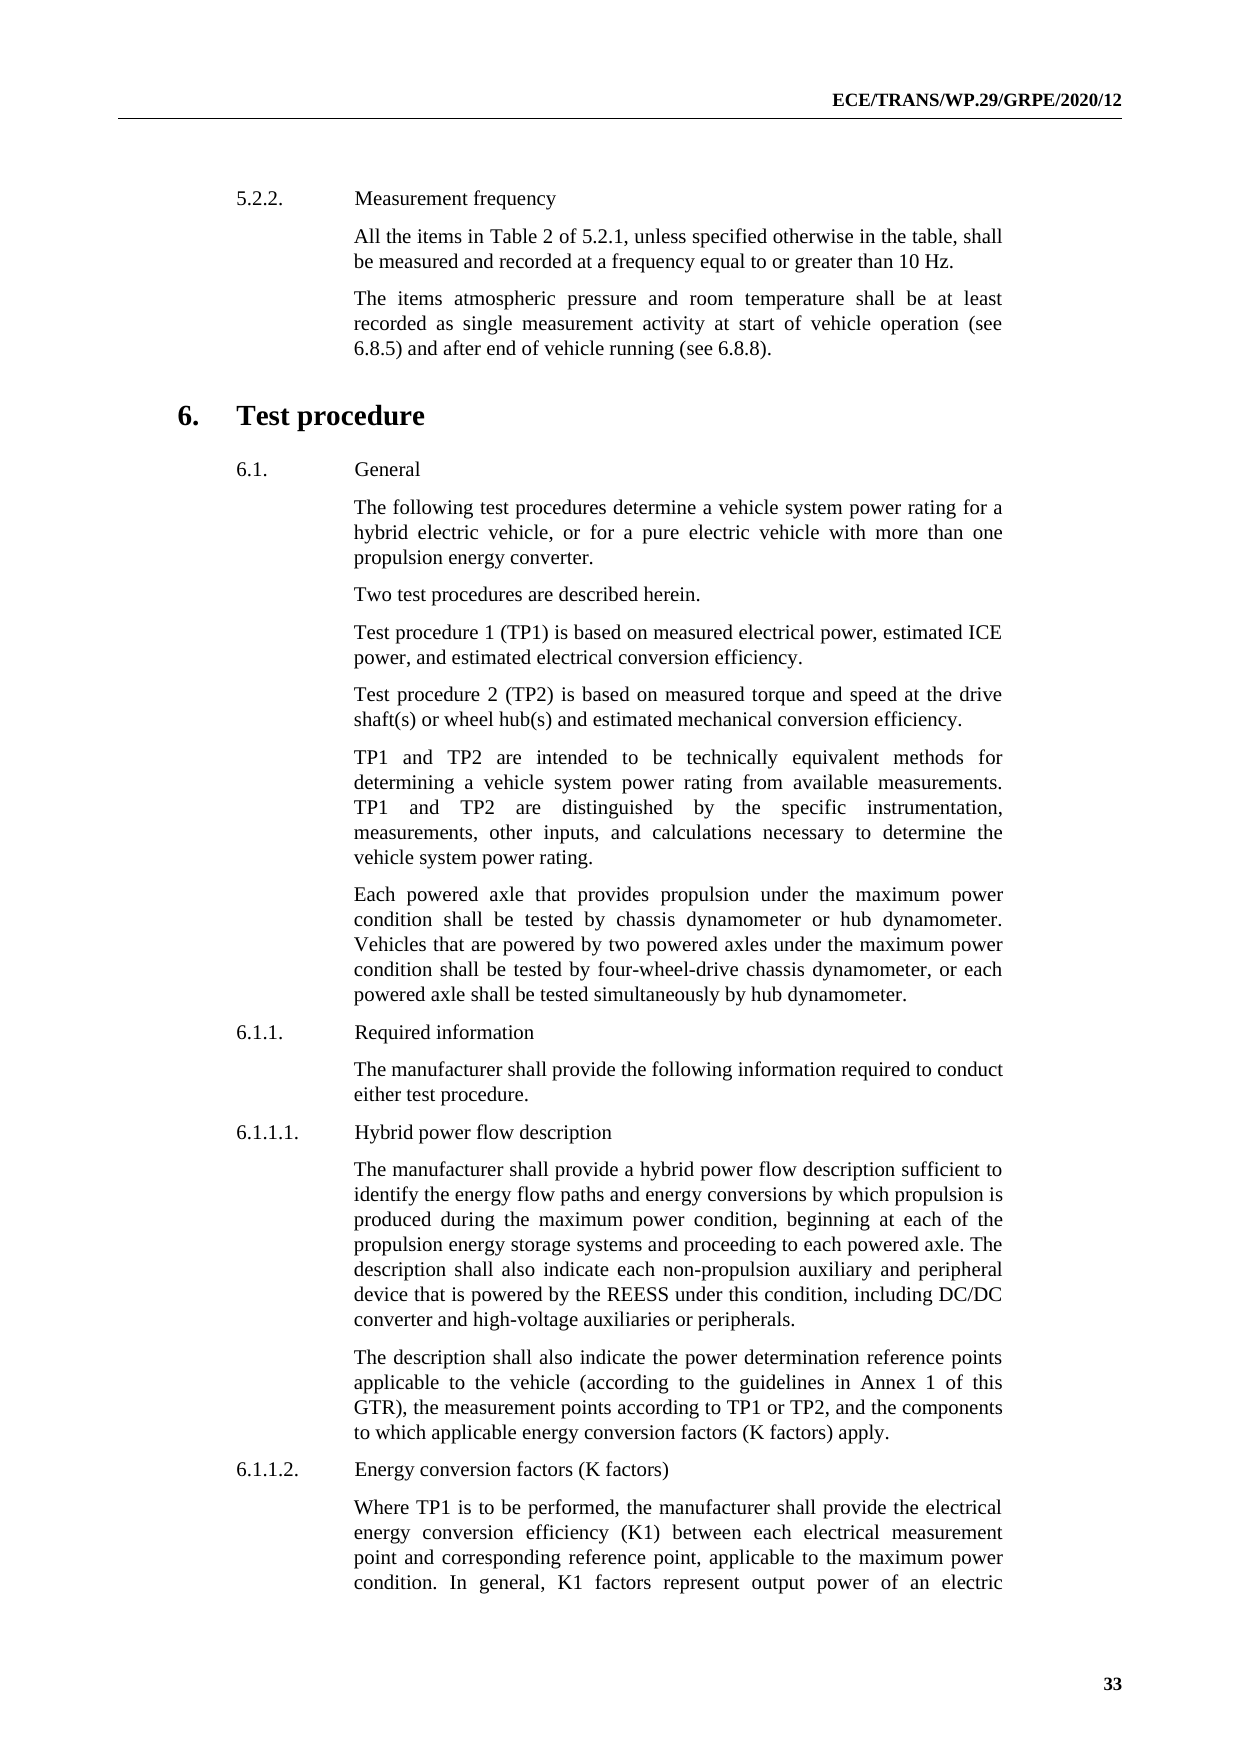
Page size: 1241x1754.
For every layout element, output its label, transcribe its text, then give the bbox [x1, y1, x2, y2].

text 6.1.1.1. Hybrid power flow description [236, 1119, 1004, 1144]
text 6.1.1.2. Energy conversion factors (K factors) [236, 1456, 1004, 1481]
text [354, 1494, 1003, 1594]
text All the items in Table 2 of ‎5.2.1, unless specified otherwise in the table, shall be measured and recorded at a frequency equal to or greater than 10 Hz. [354, 223, 1003, 273]
text TP1 and TP2 are intended to be technically equivalent methods for determining a vehicle system power rating from available measurements. TP1 and TP2 are distinguished by the specific instrumentation, measurements, other inputs, and calculations necessary to determine the vehicle system power rating. [354, 744, 1003, 869]
text Each powered axle that provides propulsion under the maximum power condition shall be tested by chassis dynamometer or hub dynamometer. Vehicles that are powered by two powered axles under the maximum power condition shall be tested by four-wheel-drive chassis dynamometer, or each powered axle shall be tested simultaneously by hub dynamometer. [354, 881, 1003, 1006]
text The manufacturer shall provide a hybrid power flow description sufficient to identify the energy flow paths and energy conversions by which propulsion is produced during the maximum power condition, beginning at each of the propulsion energy storage systems and proceeding to each powered axle. The description shall also indicate each non-propulsion auxiliary and peripheral device that is powered by the REESS under this condition, including DC/DC converter and high-voltage auxiliaries or peripherals. [354, 1156, 1003, 1331]
text The following test procedures determine a vehicle system power rating for a hybrid electric vehicle, or for a pure electric vehicle with more than one propulsion energy converter. [354, 494, 1003, 569]
text 5.2.2. Measurement frequency [236, 185, 1004, 210]
text Test procedure 1 (TP1) is based on measured electrical power, estimated ICE power, and estimated electrical conversion efficiency. [354, 619, 1003, 669]
text 6. Test procedure [177, 398, 1122, 431]
text Test procedure 2 (TP2) is based on measured torque and speed at the drive shaft(s) or wheel hub(s) and estimated mechanical conversion efficiency. [354, 681, 1003, 731]
text The items atmospheric pressure and room temperature shall be at least recorded as single measurement activity at start of vehicle operation (see ‎6.8.5) and after end of vehicle running (see ‎6.8.8). [354, 285, 1003, 360]
text Two test procedures are described herein. [354, 581, 1003, 606]
text 6.1.1. Required information [236, 1019, 1004, 1044]
text The description shall also indicate the power determination reference points applicable to the vehicle (according to the guidelines in Annex 1 of this GTR), the measurement points according to TP1 or TP2, and the components to which applicable energy conversion factors (K factors) apply. [354, 1344, 1003, 1444]
text The manufacturer shall provide the following information required to conduct either test procedure. [354, 1056, 1003, 1106]
text 6.1. General [236, 456, 1004, 481]
